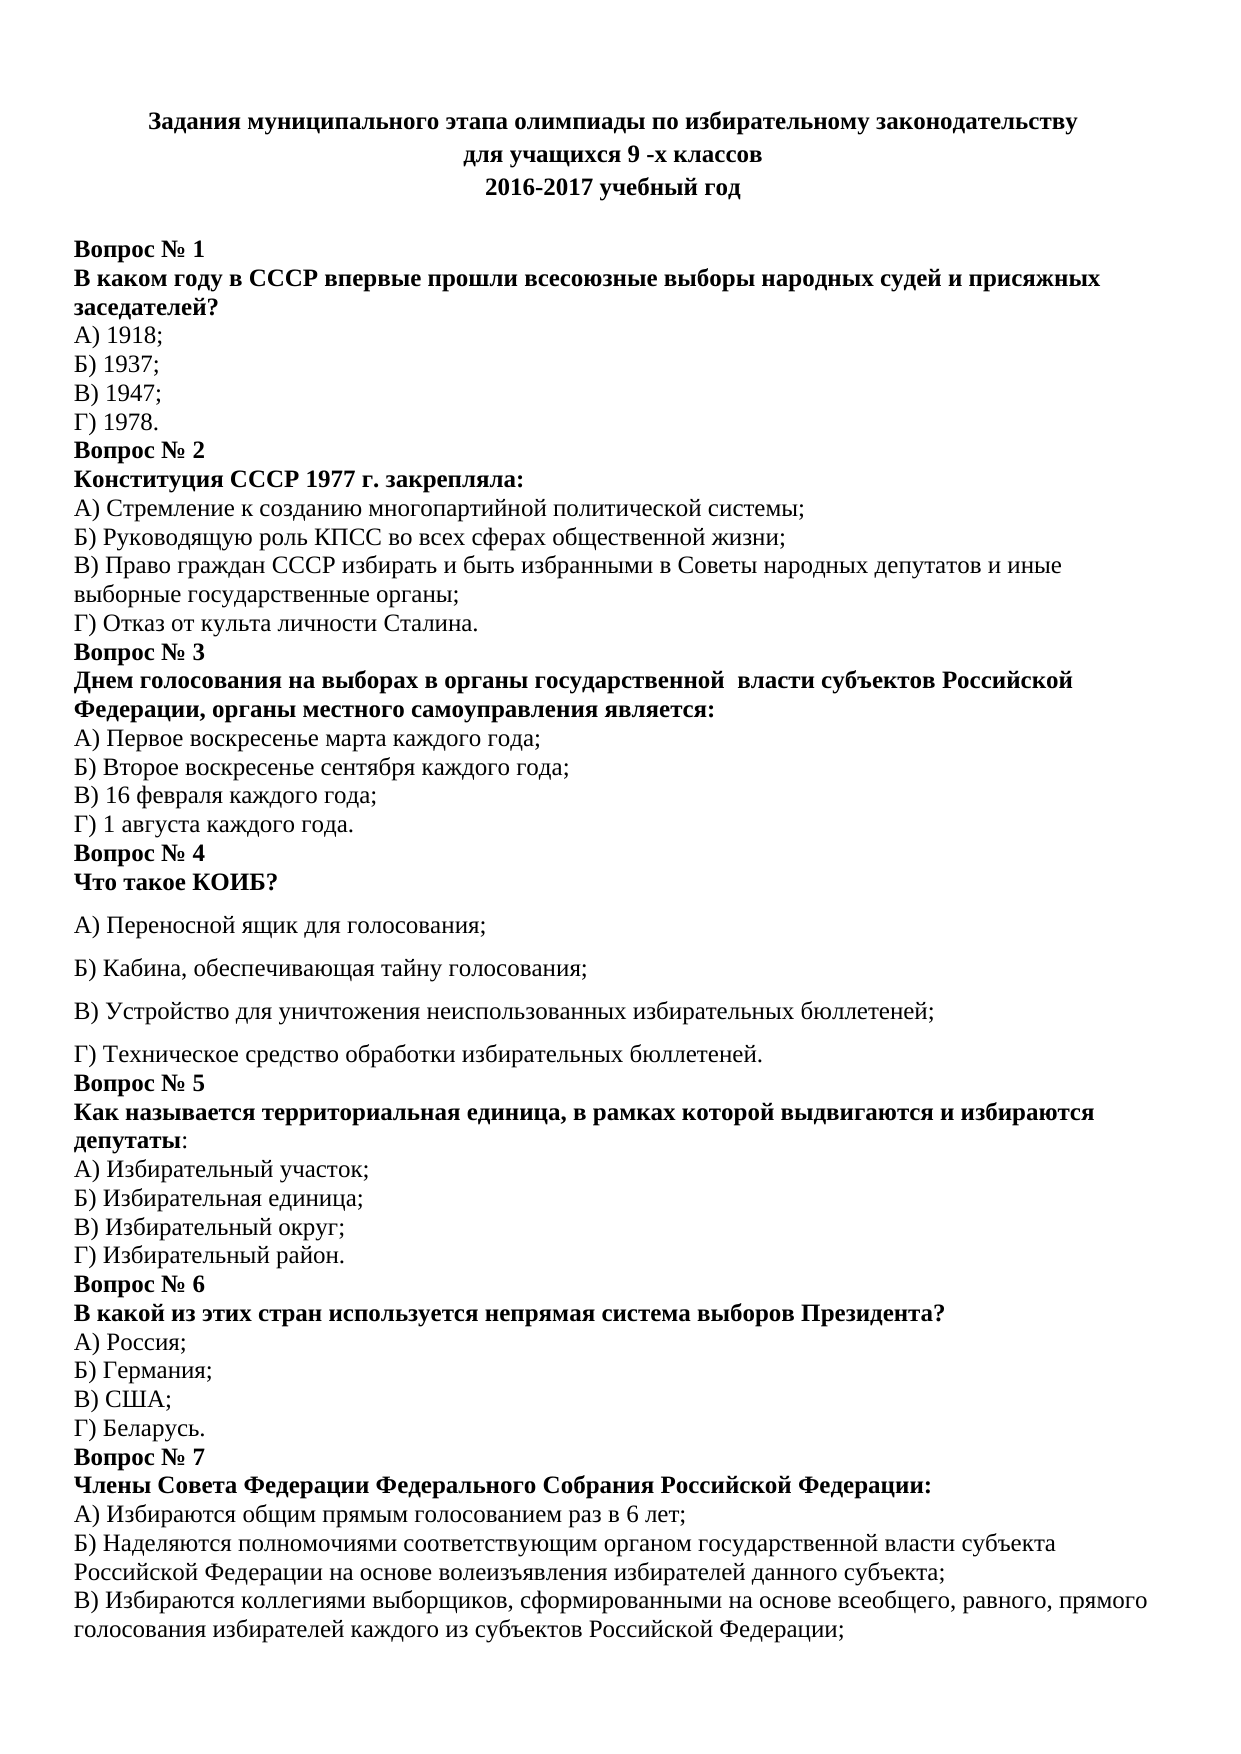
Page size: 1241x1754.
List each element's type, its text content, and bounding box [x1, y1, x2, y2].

text А) 1918; [74, 321, 1152, 349]
text Вопрос № 1 [74, 234, 1152, 263]
text Г) Отказ от культа личности Сталина. [74, 608, 1152, 637]
text Г) 1 августа каждого года. [74, 809, 1152, 838]
text Г) 1978. [74, 407, 1152, 436]
text Г) Избирательный район. [74, 1241, 1152, 1269]
text Члены Совета Федерации Федерального Собрания Российской Федерации: [74, 1471, 1152, 1499]
text Г) Техническое средство обработки избирательных бюллетеней. [74, 1039, 1152, 1068]
text В) 1947; [74, 378, 1152, 407]
text Как называется территориальная единица, в рамках которой выдвигаются и избираются депутаты: [74, 1097, 1152, 1154]
text Вопрос № 7 [74, 1442, 1152, 1471]
text Г) Беларусь. [74, 1413, 1152, 1442]
text Вопрос № 6 [74, 1269, 1152, 1298]
text А) Россия; [74, 1327, 1152, 1356]
text Б) Кабина, обеспечивающая тайну голосования; [74, 953, 1152, 982]
text Б) Руководящую роль КПСС во всех сферах общественной жизни; [74, 522, 1152, 551]
text А) Первое воскресенье марта каждого года; [74, 723, 1152, 752]
text В) Избирательный округ; [74, 1212, 1152, 1241]
text А) Избирательный участок; [74, 1154, 1152, 1183]
text Б) Германия; [74, 1356, 1152, 1384]
text Задания муниципального этапа олимпиады по избирательному законодательству [74, 106, 1152, 135]
text Вопрос № 4 [74, 838, 1152, 867]
text Вопрос № 5 [74, 1068, 1152, 1097]
text Вопрос № 3 [74, 637, 1152, 666]
text В каком году в СССР впервые прошли всесоюзные выборы народных судей и присяжных заседателей? [74, 263, 1152, 321]
text В какой из этих стран используется непрямая система выборов Президента? [74, 1298, 1152, 1327]
text Конституция СССР 1977 г. закрепляла: [74, 464, 1152, 493]
text Днем голосования на выборах в органы государственной власти субъектов Российской Федерации, органы местного самоуправления является: [74, 666, 1152, 723]
text 2016-2017 учебный год [74, 172, 1152, 201]
text В) Избираются коллегиями выборщиков, сформированными на основе всеобщего, равного, прямого голосования избирателей каждого из субъектов Российской Федерации; [74, 1586, 1152, 1643]
text для учащихся 9 -х классов [74, 139, 1152, 168]
text Б) Избирательная единица; [74, 1183, 1152, 1212]
text Б) 1937; [74, 349, 1152, 378]
text В) 16 февраля каждого года; [74, 781, 1152, 809]
text Что такое КОИБ? [74, 867, 1152, 896]
text В) Устройство для уничтожения неиспользованных избирательных бюллетеней; [74, 996, 1152, 1025]
text А) Стремление к созданию многопартийной политической системы; [74, 493, 1152, 522]
text Вопрос № 2 [74, 436, 1152, 464]
text В) Право граждан СССР избирать и быть избранными в Советы народных депутатов и иные выборные государственные органы; [74, 551, 1152, 608]
text А) Переносной ящик для голосования; [74, 910, 1152, 939]
text В) США; [74, 1384, 1152, 1413]
text А) Избираются общим прямым голосованием раз в 6 лет; [74, 1499, 1152, 1528]
text Б) Второе воскресенье сентября каждого года; [74, 752, 1152, 781]
text Б) Наделяются полномочиями соответствующим органом государственной власти субъекта Российской Федерации на основе волеизъявления избирателей данного субъекта; [74, 1528, 1152, 1586]
